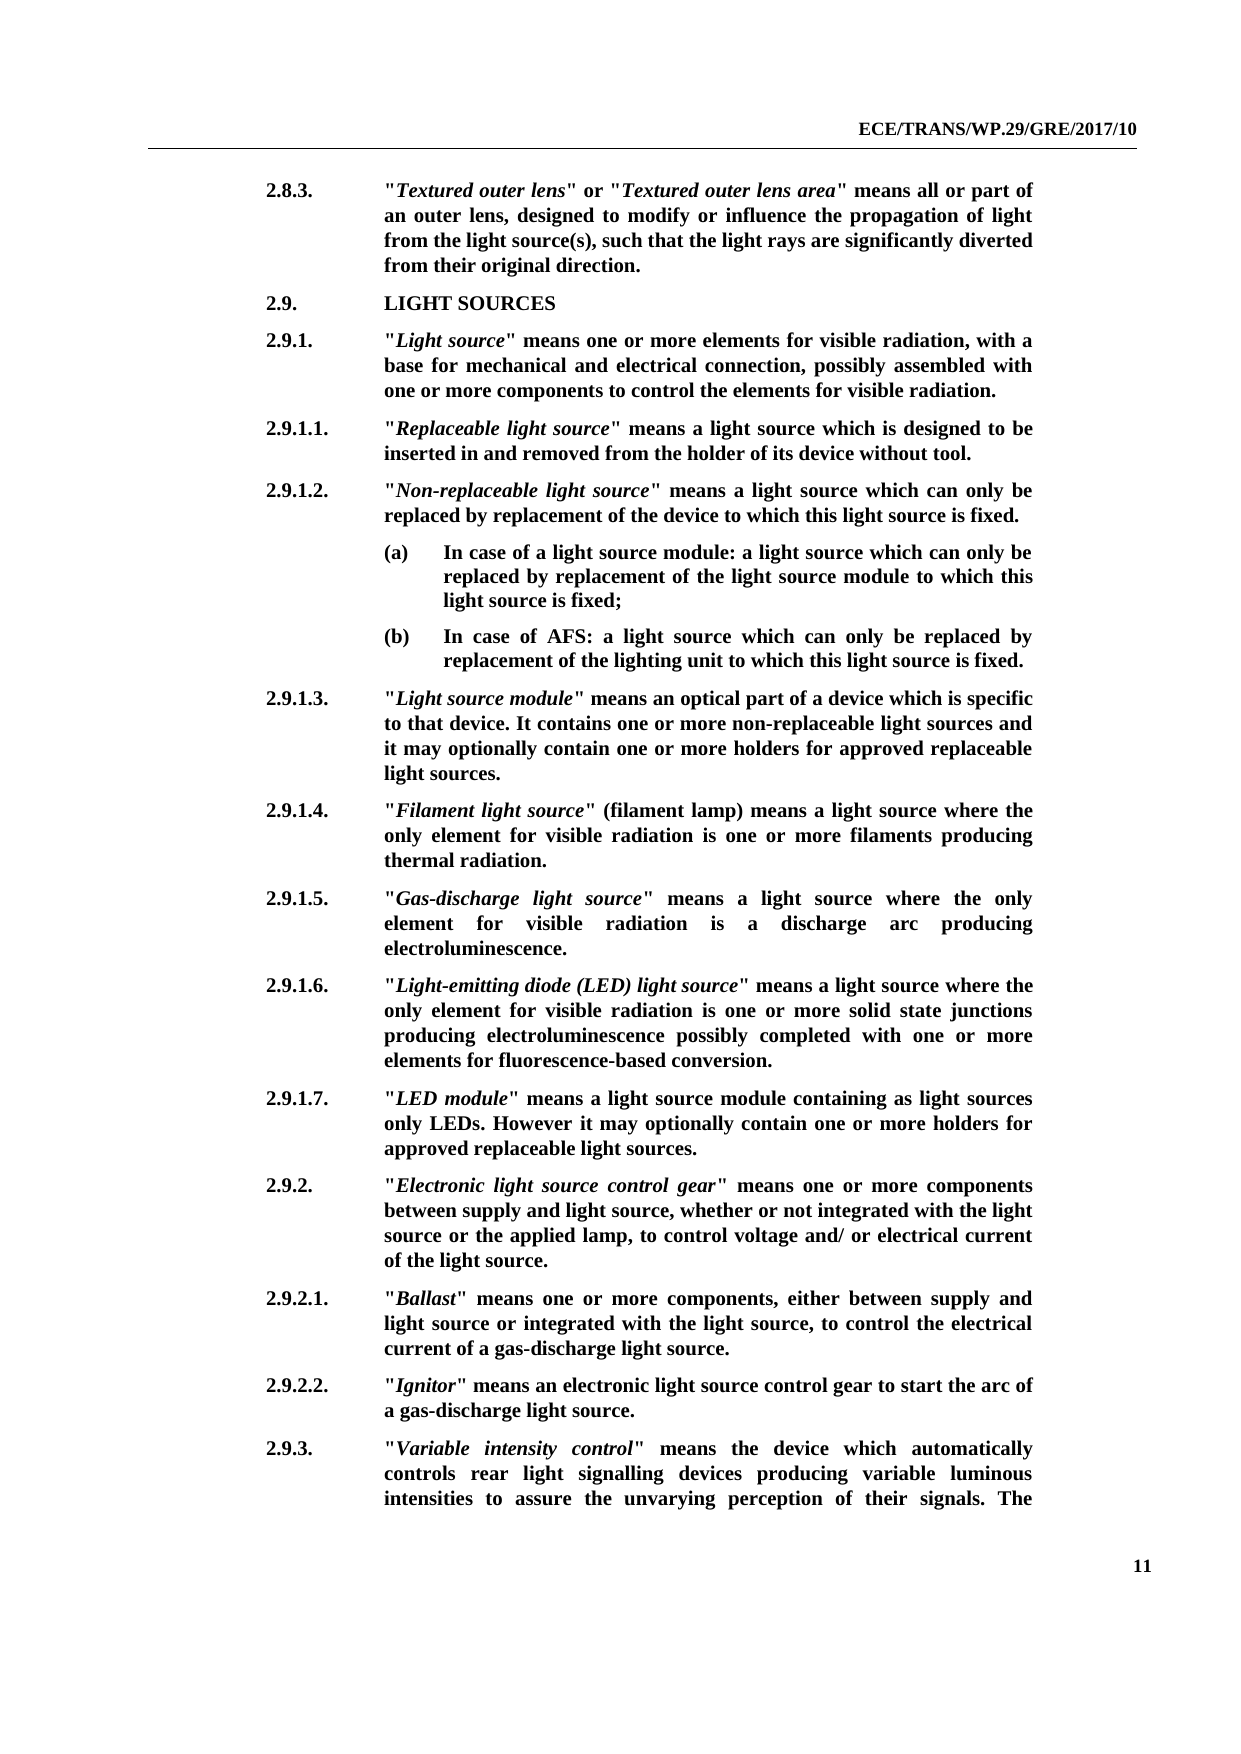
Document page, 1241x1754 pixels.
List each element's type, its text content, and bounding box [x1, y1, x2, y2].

text 2.9.1.5. "Gas-discharge light source" means a light source where the only element for visible radiation is a discharge arc producing electroluminescence. [266, 885, 1033, 960]
text 2.9.1. "Light source" means one or more elements for visible radiation, with a base for mechanical and electrical connection, possibly assembled with one or more components to control the elements for visible radiation. [266, 327, 1033, 402]
text 2.9. LIGHT SOURCES [266, 290, 1033, 315]
text 2.8.3. "Textured outer lens" or "Textured outer lens area" means all or part of an outer lens, designed to modify or influence the propagation of light from the light source(s), such that the light rays are significantly diverted from their original direction. [266, 177, 1033, 277]
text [266, 1435, 1033, 1510]
text 2.9.1.6. "Light-emitting diode (LED) light source" means a light source where the only element for visible radiation is one or more solid state junctions producing electroluminescence possibly completed with one or more elements for fluorescence-based conversion. [266, 972, 1033, 1072]
text 2.9.1.7. "LED module" means a light source module containing as light sources only LEDs. However it may optionally contain one or more holders for approved replaceable light sources. [266, 1085, 1033, 1160]
text 2.9.1.2. "Non-replaceable light source" means a light source which can only be replaced by replacement of the device to which this light source is fixed. [266, 477, 1033, 527]
text 2.9.1.3. "Light source module" means an optical part of a device which is specific to that device. It contains one or more non-replaceable light sources and it may optionally contain one or more holders for approved replaceable light sources. [266, 685, 1033, 785]
text 2.9.2.1. "Ballast" means one or more components, either between supply and light source or integrated with the light source, to control the electrical current of a gas-discharge light source. [266, 1285, 1033, 1360]
text (b) In case of AFS: a light source which can only be replaced by replacement of the lighting unit to which this light source is fixed. [384, 624, 1033, 672]
text 2.9.2.2. "Ignitor" means an electronic light source control gear to start the arc of a gas-discharge light source. [266, 1372, 1033, 1422]
text 2.9.1.4. "Filament light source" (filament lamp) means a light source where the only element for visible radiation is one or more filaments producing thermal radiation. [266, 797, 1033, 872]
text 2.9.1.1. "Replaceable light source" means a light source which is designed to be inserted in and removed from the holder of its device without tool. [266, 415, 1033, 465]
text (a) In case of a light source module: a light source which can only be replaced by replacement of the light source module to which this light source is fixed; [384, 540, 1033, 612]
text 2.9.2. "Electronic light source control gear" means one or more components between supply and light source, whether or not integrated with the light source or the applied lamp, to control voltage and/ or electrical current of the light source. [266, 1172, 1033, 1272]
